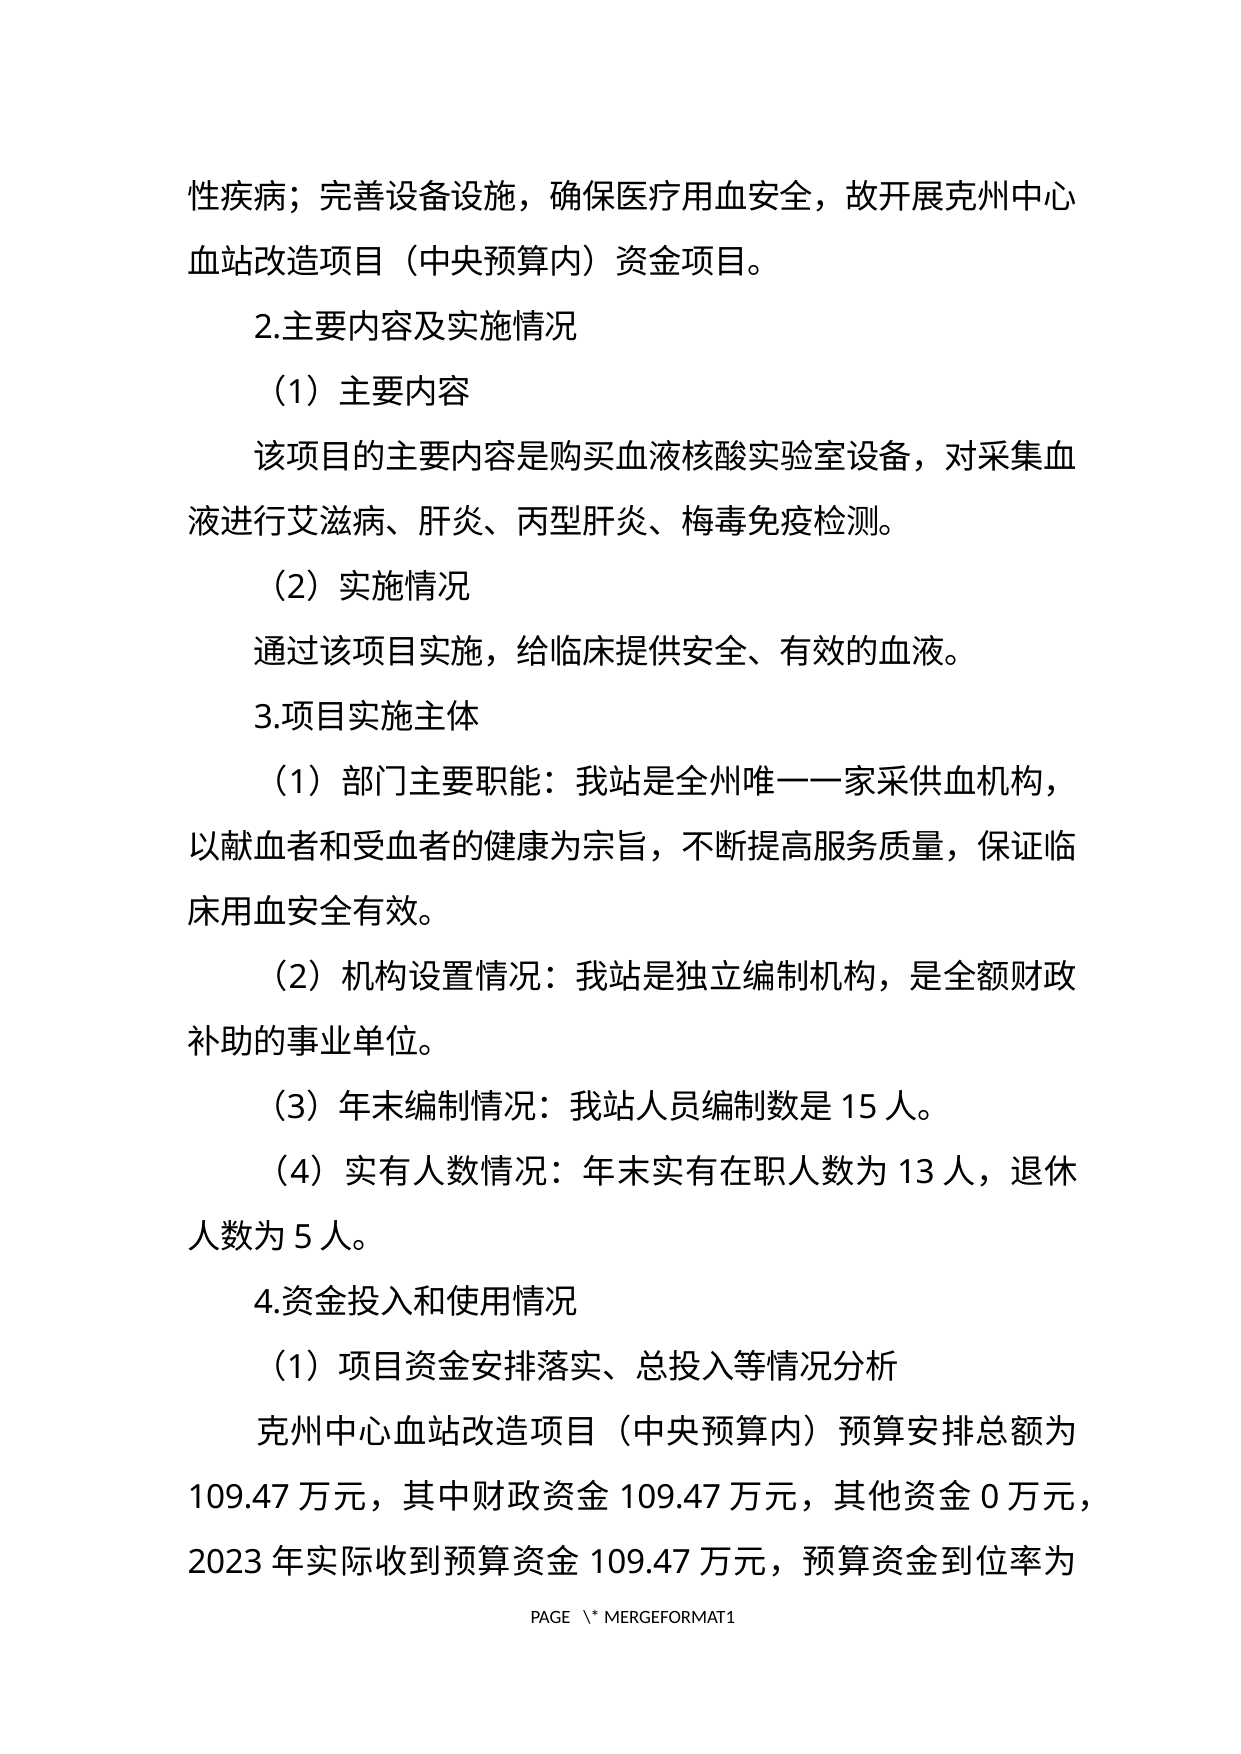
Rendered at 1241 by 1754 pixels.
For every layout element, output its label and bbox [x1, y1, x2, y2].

text [187, 162, 1078, 1592]
